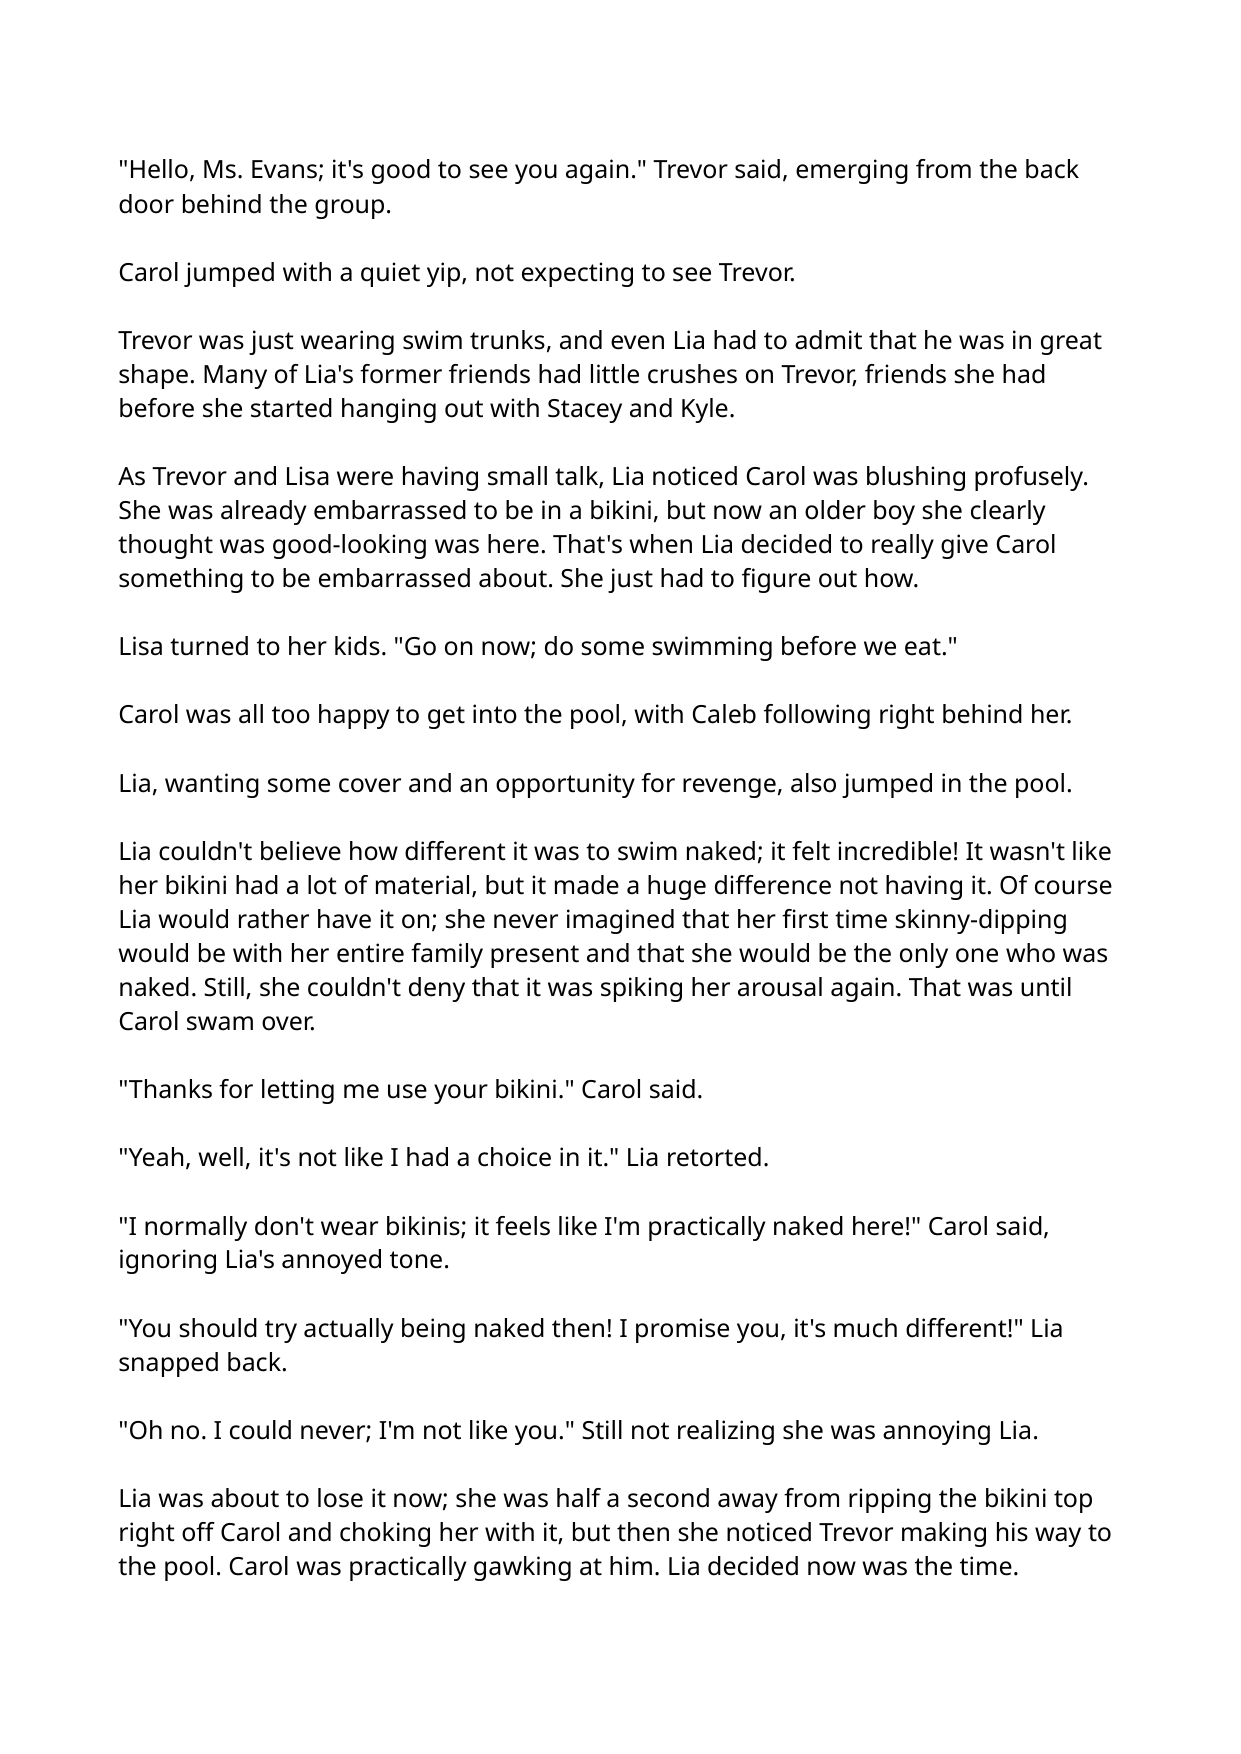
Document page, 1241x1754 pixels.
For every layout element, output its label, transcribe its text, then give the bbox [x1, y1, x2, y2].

text "Thanks for letting me use your bikini." Carol said. [118, 1072, 1122, 1106]
text "You should try actually being naked then! I promise you, it's much different!" Lia snapped back. [118, 1310, 1122, 1378]
text Carol jumped with a quiet yip, not expecting to see Trevor. [118, 254, 1122, 288]
text "Hello, Ms. Evans; it's good to see you again." Trevor said, emerging from the back door behind the group. [118, 152, 1122, 220]
text Trevor was just wearing swim trunks, and even Lia had to admit that he was in great shape. Many of Lia's former friends had little crushes on Trevor, friends she had before she started hanging out with Stacey and Kyle. [118, 322, 1122, 425]
text "I normally don't wear bikinis; it feels like I'm practically naked here!" Carol said, ignoring Lia's annoyed tone. [118, 1208, 1122, 1276]
text Lia couldn't believe how different it was to swim naked; it felt incredible! It wasn't like her bikini had a lot of material, but it made a huge difference not having it. Of course Lia would rather have it on; she never imagined that her first time skinny-dipping would be with her entire family present and that she would be the only one who was naked. Still, she couldn't deny that it was spiking her arousal again. That was until Carol swam over. [118, 833, 1122, 1038]
text Carol was all too happy to get into the pool, with Caleb following right behind her. [118, 697, 1122, 731]
text As Trevor and Lisa were having small talk, Lia noticed Carol was blushing profusely. She was already embarrassed to be in a bikini, but now an older boy she clearly thought was good-looking was here. That's when Lia decided to really give Carol something to be embarrassed about. She just had to figure out how. [118, 459, 1122, 595]
text Lia, wanting some cover and an opportunity for revenge, also jumped in the pool. [118, 765, 1122, 799]
text "Yeah, well, it's not like I had a choice in it." Lia retorted. [118, 1140, 1122, 1174]
text "Oh no. I could never; I'm not like you." Still not realizing she was annoying Lia. [118, 1412, 1122, 1447]
text Lia was about to lose it now; she was half a second away from ripping the bikini top right off Carol and choking her with it, but then she noticed Trevor making his way to the pool. Carol was practically gawking at him. Lia decided now was the time. [118, 1481, 1122, 1583]
text Lisa turned to her kids. "Go on now; do some swimming before we eat." [118, 629, 1122, 663]
